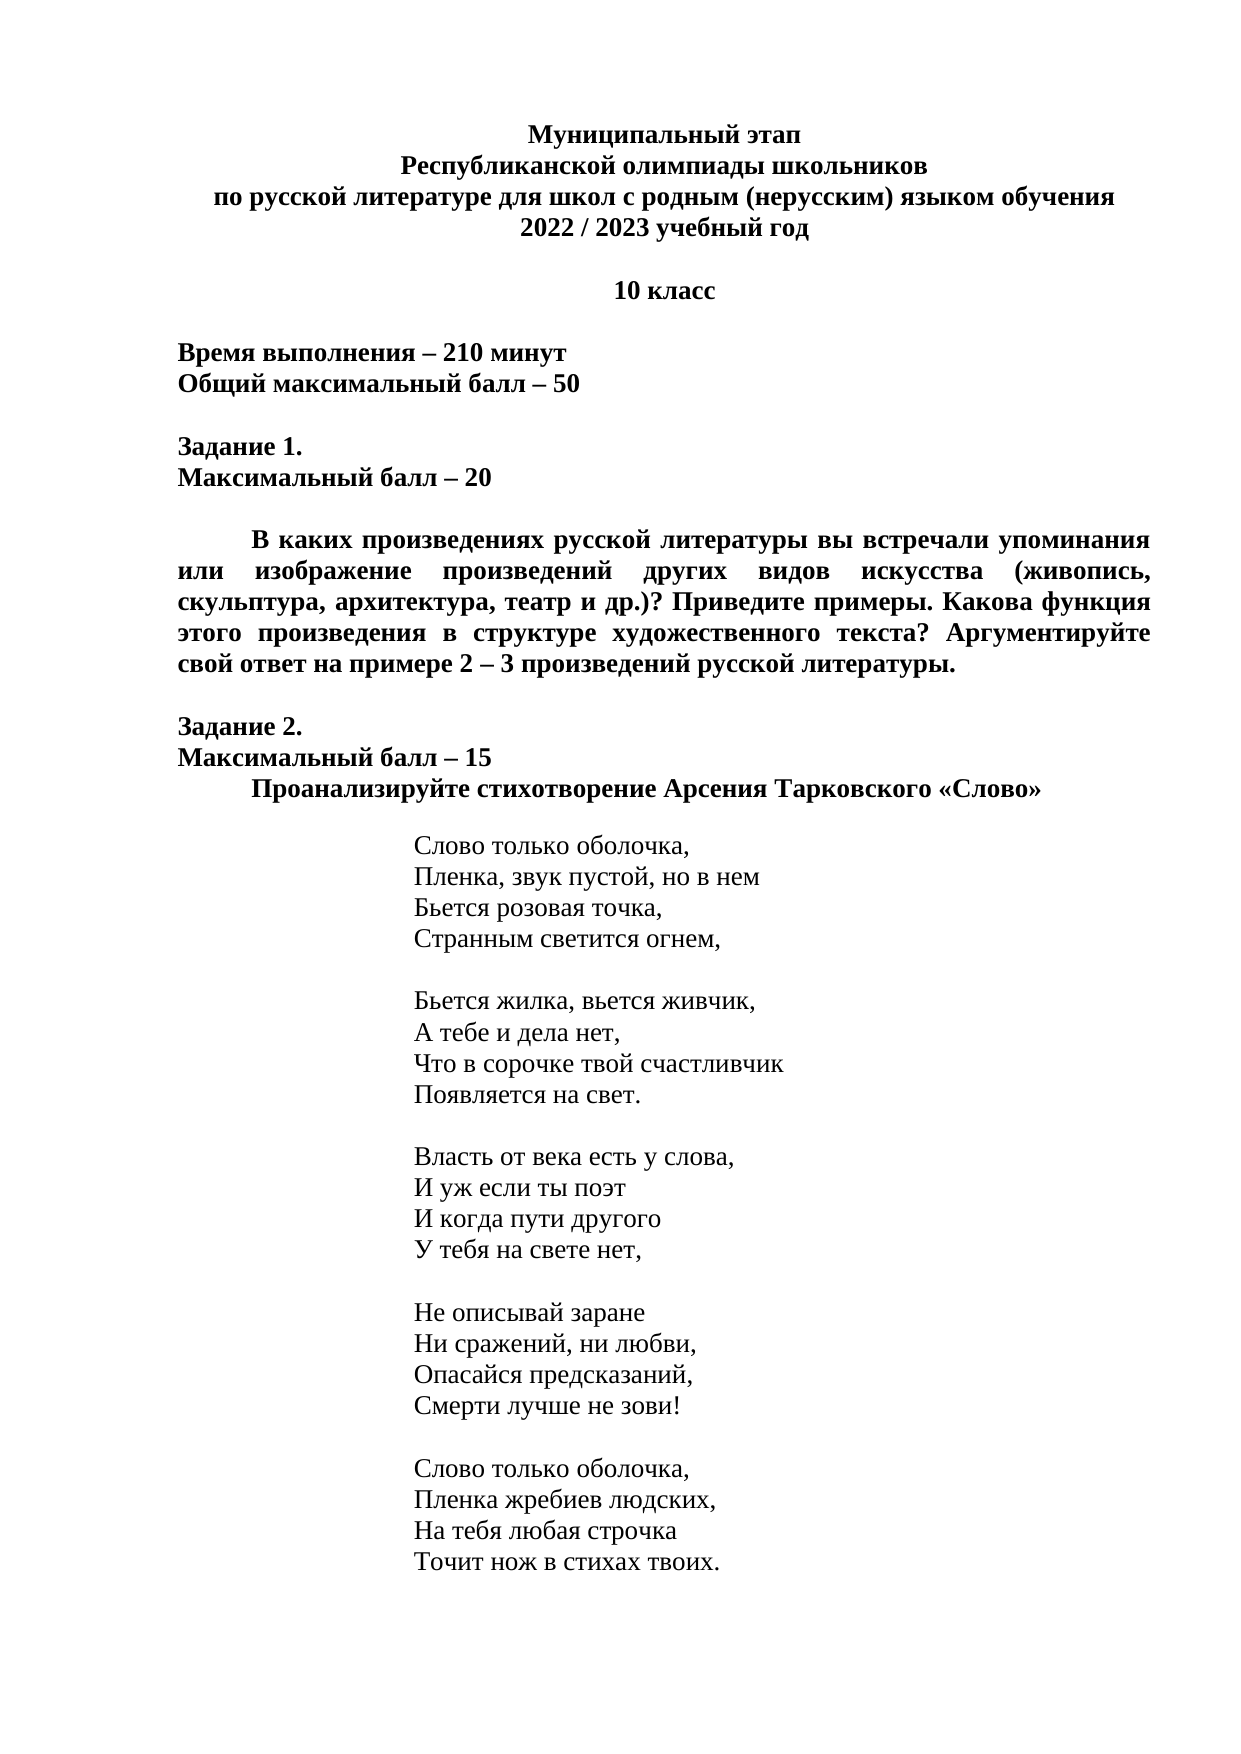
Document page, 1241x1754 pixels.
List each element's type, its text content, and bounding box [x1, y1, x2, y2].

text Пленка, звук пустой, но в нем [177, 860, 1152, 891]
text Странным светится огнем, [177, 922, 1152, 953]
text Слово только оболочка, [177, 829, 1152, 860]
text Смерти лучше не зови! [177, 1389, 1152, 1421]
text Не описывай заране [177, 1296, 1152, 1327]
text Время выполнения – 210 минут [177, 336, 1152, 367]
text Задание 2. [177, 710, 1152, 741]
text Точит нож в стихах твоих. [177, 1545, 1152, 1576]
text Задание 1. [177, 429, 1152, 461]
text В каких произведениях русской литературы вы встречали упоминания или изображение произведений других видов искусства (живопись, скульптура, архитектура, театр и др.)? Приведите примеры. Какова функция этого произведения в структуре художественного текста? Аргументируйте свой ответ на примере 2 – 3 произведений русской литературы. [177, 523, 1152, 679]
text Слово только оболочка, [177, 1452, 1152, 1483]
text Пленка жребиев людских, [177, 1483, 1152, 1514]
text А тебе и дела нет, [177, 1016, 1152, 1047]
text 10 класс [177, 274, 1152, 305]
text И когда пути другого [177, 1202, 1152, 1234]
text И уж если ты поэт [177, 1171, 1152, 1202]
text Максимальный балл – 15 [177, 741, 1152, 772]
text Опасайся предсказаний, [177, 1358, 1152, 1389]
text 2022 / 2023 учебный год [177, 212, 1152, 243]
text Проанализируйте стихотворение Арсения Тарковского «Слово» [177, 772, 1152, 803]
text У тебя на свете нет, [177, 1234, 1152, 1265]
text Ни сражений, ни любви, [177, 1327, 1152, 1358]
text Муниципальный этап [177, 118, 1152, 149]
text Появляется на свет. [177, 1078, 1152, 1109]
text Общий максимальный балл – 50 [177, 367, 1152, 398]
text Бьется жилка, вьется живчик, [177, 984, 1152, 1016]
text Бьется розовая точка, [177, 891, 1152, 922]
text Максимальный балл – 20 [177, 461, 1152, 492]
text по русской литературе для школ с родным (нерусским) языком обучения [177, 180, 1152, 212]
text Власть от века есть у слова, [177, 1140, 1152, 1171]
text На тебя любая строчка [177, 1514, 1152, 1545]
text Республиканской олимпиады школьников [177, 149, 1152, 180]
text Что в сорочке твой счастливчик [177, 1047, 1152, 1078]
